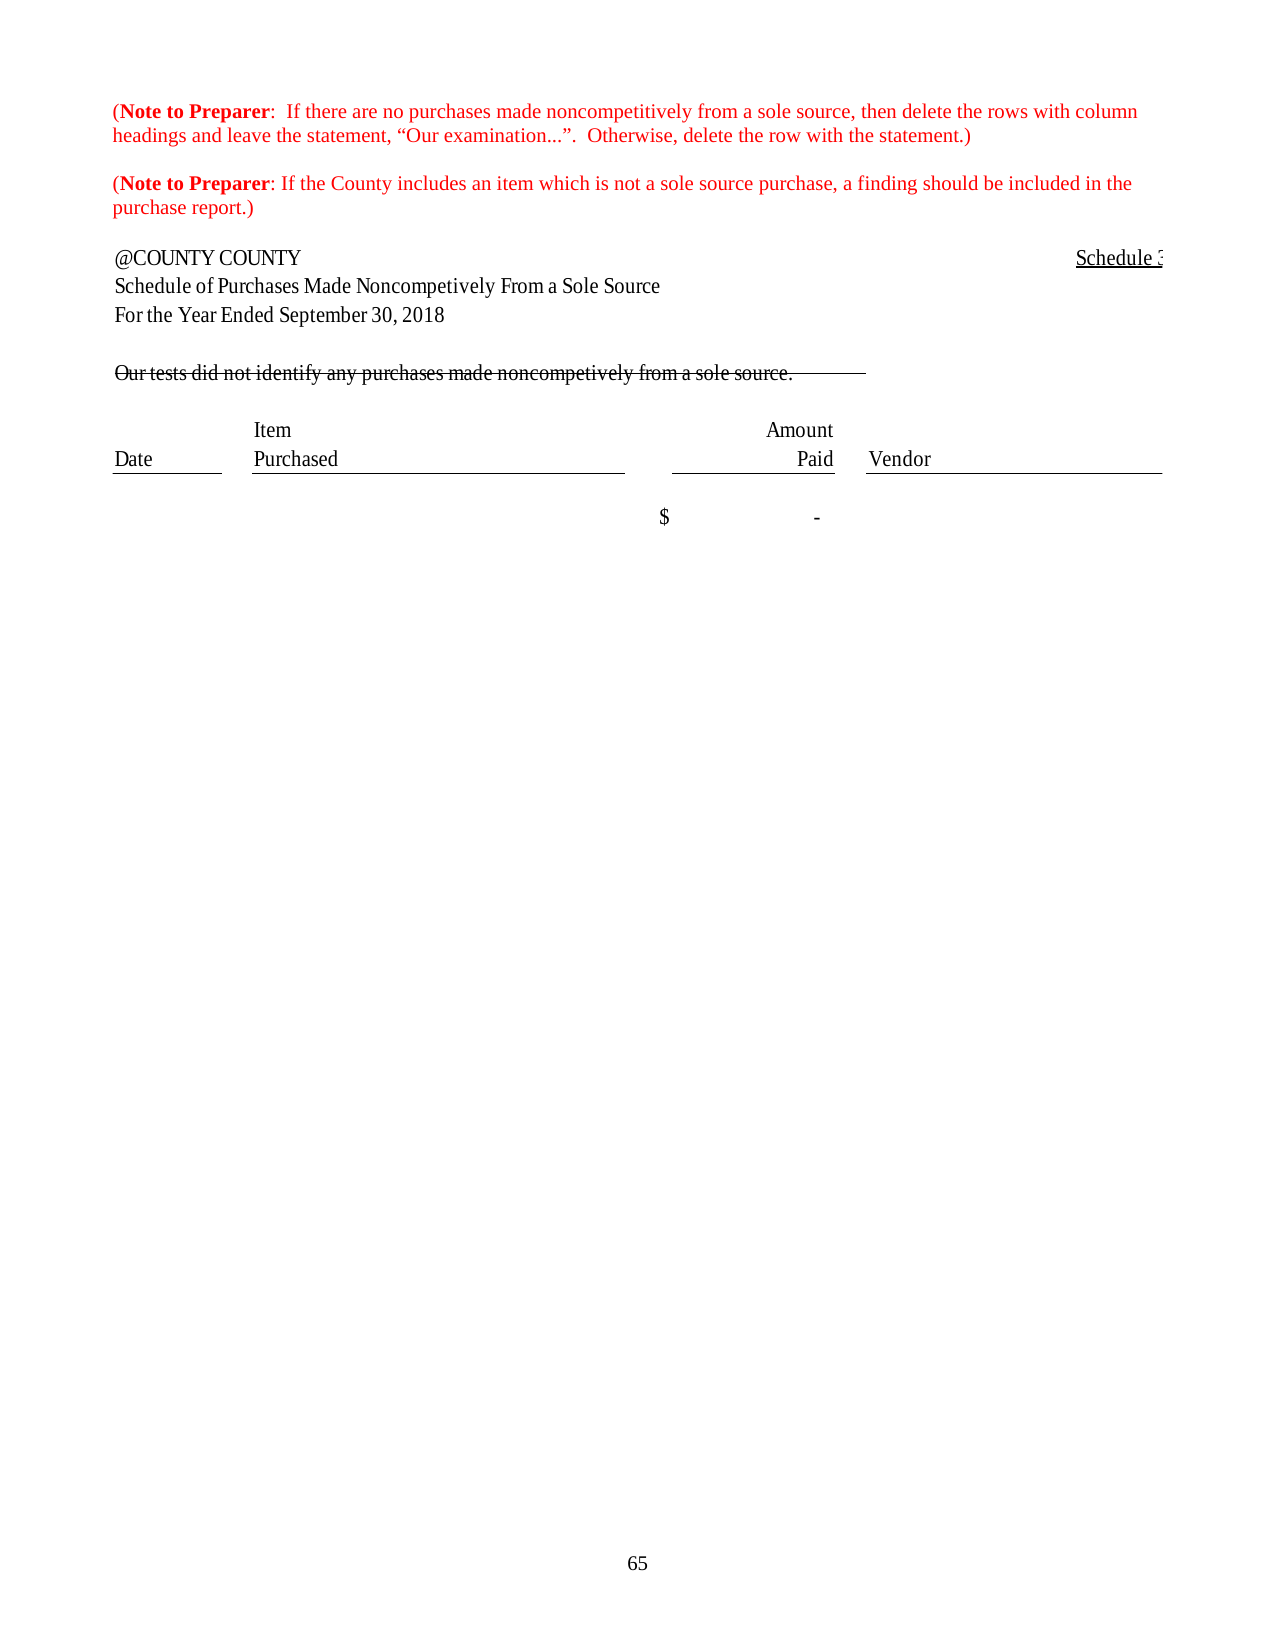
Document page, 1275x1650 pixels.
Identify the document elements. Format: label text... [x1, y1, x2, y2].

text (Note to Preparer: If there are no purchases made noncompetitively from a sole source, then delete the rows with column headings and leave the statement, “Our examination...”. Otherwise, delete the row with the statement.) [112, 99, 1162, 147]
text (Note to Preparer: If the County includes an item which is not a sole source purchase, a finding should be included in the purchase report.) [112, 171, 1162, 219]
